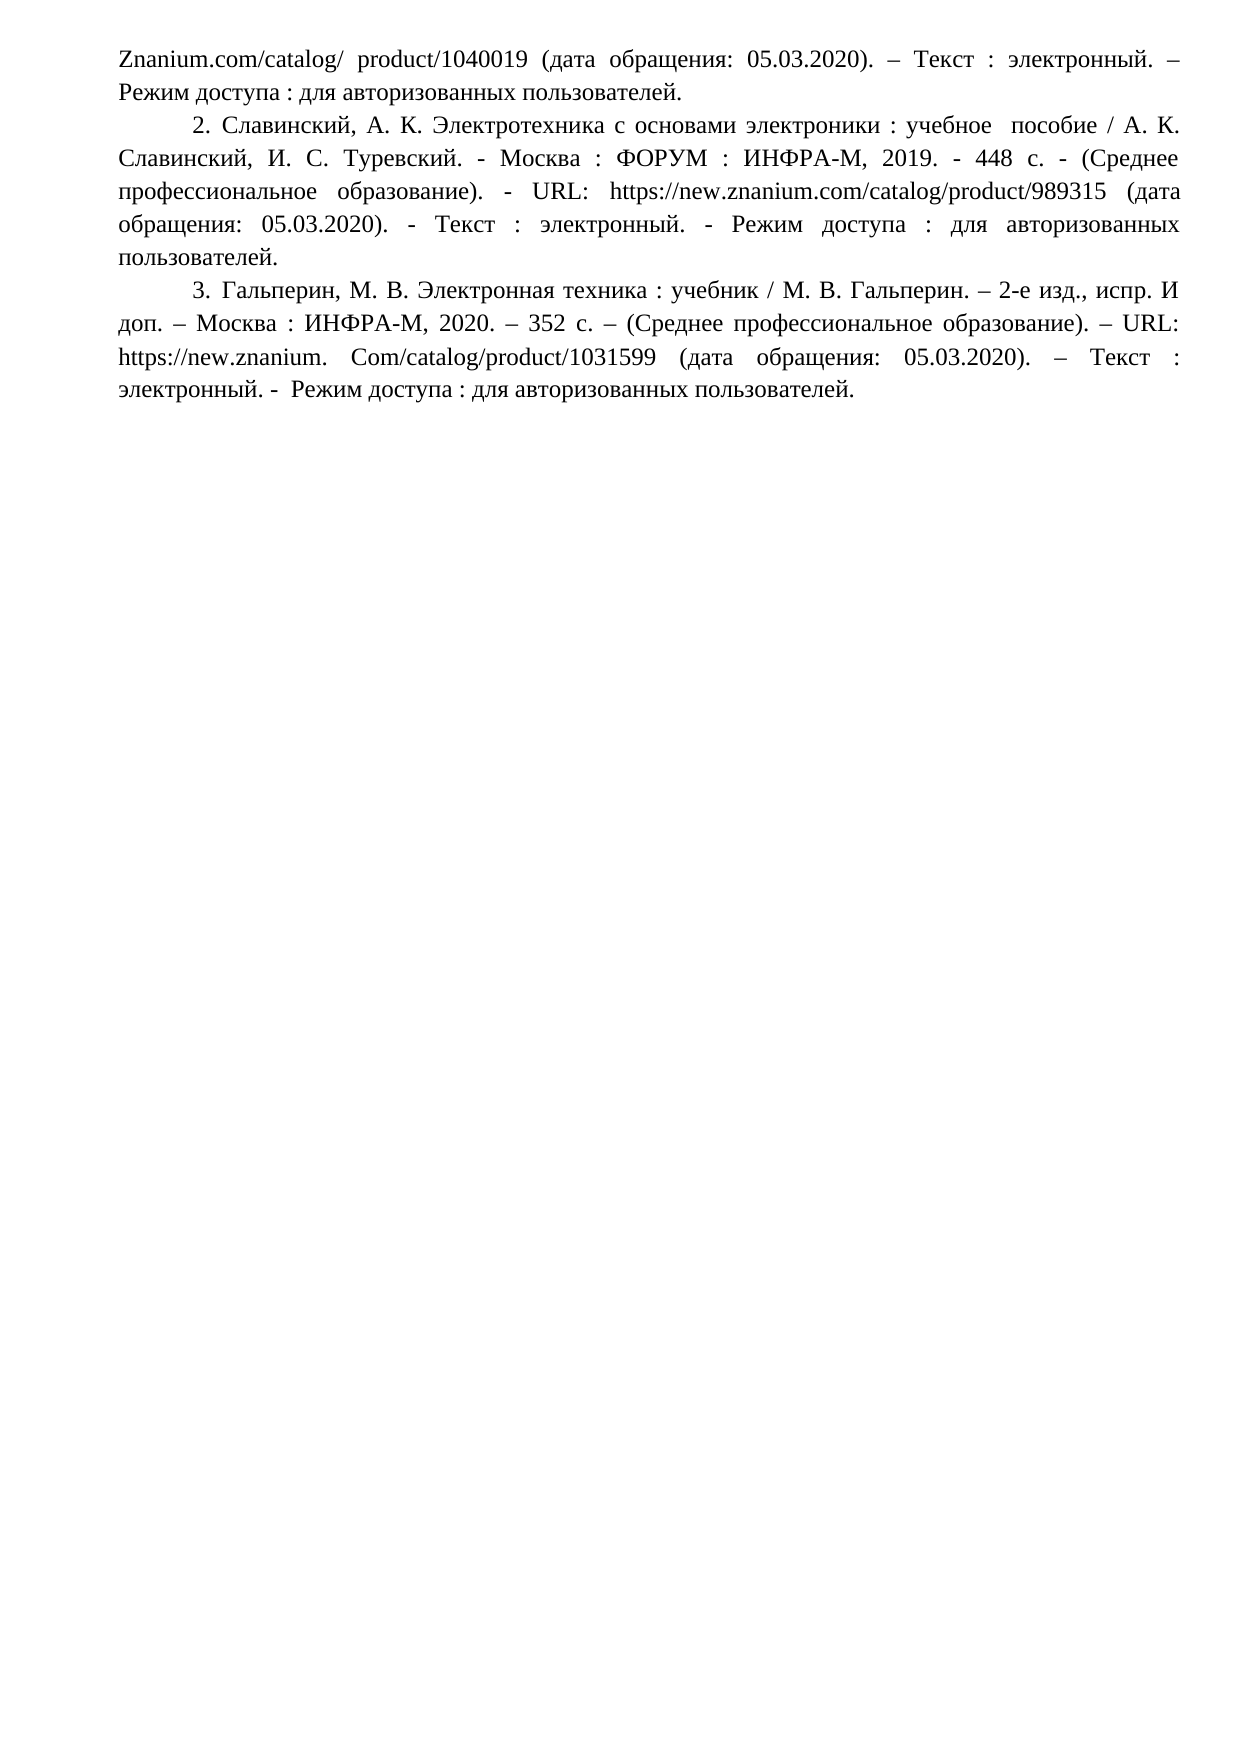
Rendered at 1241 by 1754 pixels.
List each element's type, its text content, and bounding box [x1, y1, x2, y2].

list Славинский, А. К. Электротехника с основами электроники : учебное пособие / А. К. Славинский, И. С. Туревский. - Москва : ФОРУМ : ИНФРА-М, 2019. - 448 с. - (Среднее профессиональное образование). - URL: https://new.znanium.com/catalog/product/989315 (дата обращения: 05.03.2020). - Текст : электронный. - Режим доступа : для авторизованных пользователей. [118, 110, 1181, 271]
list Гальперин, М. В. Электронная техника : учебник / М. В. Гальперин. – 2-е изд., испр. И доп. – Москва : ИНФРА-М, 2020. – 352 с. – (Среднее профессиональное образование). – URL: https://new.znanium. Com/catalog/product/1031599 (дата обращения: 05.03.2020). – Текст : электронный. - Режим доступа : для авторизованных пользователей. [118, 276, 1181, 403]
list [118, 44, 1181, 106]
